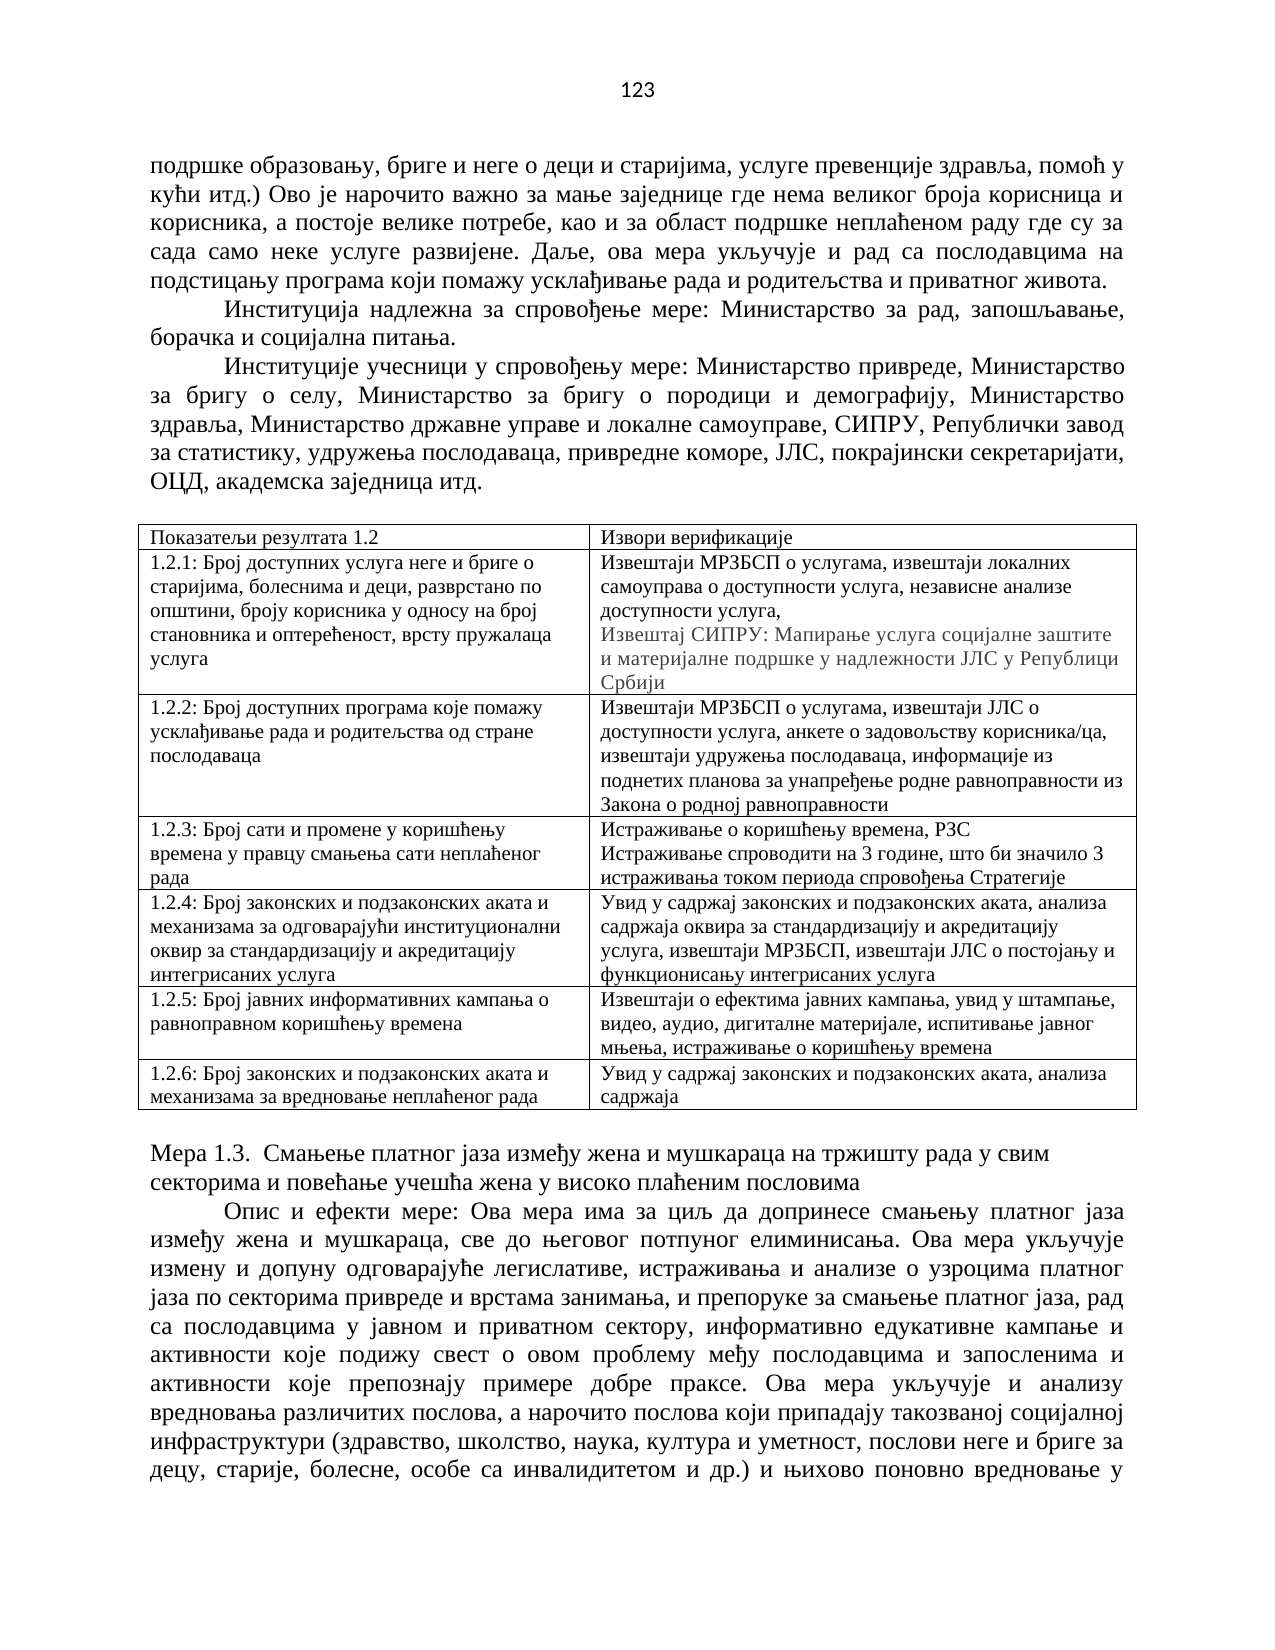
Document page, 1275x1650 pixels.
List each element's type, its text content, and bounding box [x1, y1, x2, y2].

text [150, 1196, 1125, 1483]
table_cell 1.2.6: Број законских и подзаконских аката и механизама за вредновање неплаћеног рада [139, 1060, 589, 1108]
table_cell Увид у садржај законских и подзаконских аката, анализа садржаја оквира за стандардизацију и акредитацију услуга, извештаји МРЗБСП, извештаји ЈЛС о постојању и функционисању интегрисаних услуга [590, 890, 1136, 986]
table_cell Истраживање о коришћењу времена, РЗС Истраживање спроводити на 3 године, што би значило 3 истраживања током периода спровођења Стратегије [590, 817, 1136, 889]
table_cell 1.2.1: Број доступних услуга неге и бриге о старијима, болеснима и деци, разврстано по општини, броју корисника у односу на број становника и оптерећеност, врсту пружалаца услуга [139, 550, 589, 694]
text Институције учесници у спровођењу мере: Министарство привреде, Министарство за бригу о селу, Министарство за бригу о породици и демографију, Министарство здравља, Министарство државне управе и локалне самоуправе, СИПРУ, Републички завод за статистику, удружења послодаваца, привредне коморе, ЈЛС, покрајински секретаријати, ОЦД, академска заједница итд. [150, 351, 1125, 495]
table_cell Извештаји МРЗБСП о услугама, извештаји локалних самоуправа о доступности услуга, независне анализе доступности услуга, Извештај СИПРУ: Мапирање услуга социјалне заштите и материјалне подршке у надлежности ЈЛС у Републици Србији [590, 550, 1136, 694]
table_header Извори верификације [590, 525, 1136, 549]
table_cell 1.2.3: Број сати и промене у коришћењу времена у правцу смањења сати неплаћеног рада [139, 817, 589, 889]
table_cell Увид у садржај законских и подзаконских аката, анализа садржаја [590, 1060, 1136, 1108]
text Мера 1.3. Смањење платног јаза између жена и мушкараца на тржишту рада у свим секторима и повећање учешћа жена у високо плаћеним пословима [150, 1138, 1125, 1196]
table_cell 1.2.4: Број законских и подзаконских аката и механизама за одговарајући институционални оквир за стандардизацију и акредитацију интегрисаних услуга [139, 890, 589, 986]
table_cell 1.2.5: Број јавних информативних кампања о равноправном коришћењу времена [139, 987, 589, 1059]
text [150, 150, 1125, 294]
table_cell Извештаји о ефектима јавних кампања, увид у штампање, видео, аудио, дигиталне материјале, испитивање јавног мњења, истраживање о коришћењу времена [590, 987, 1136, 1059]
table_header Показатељи резултата 1.2 [139, 525, 589, 549]
table_cell 1.2.2: Број доступних програма које помажу усклађивање рада и родитељства од стране послодаваца [139, 695, 589, 816]
table_cell Извештаји МРЗБСП о услугама, извештаји ЈЛС о доступности услуга, анкете о задовољству корисника/ца, извештаји удружења послодаваца, информације из поднетих планова за унапређење родне равноправности из Закона о родној равноправности [590, 695, 1136, 816]
text Институција надлежна за спровођење мере: Министарство за рад, запошљавање, борачка и социјална питања. [150, 294, 1125, 351]
